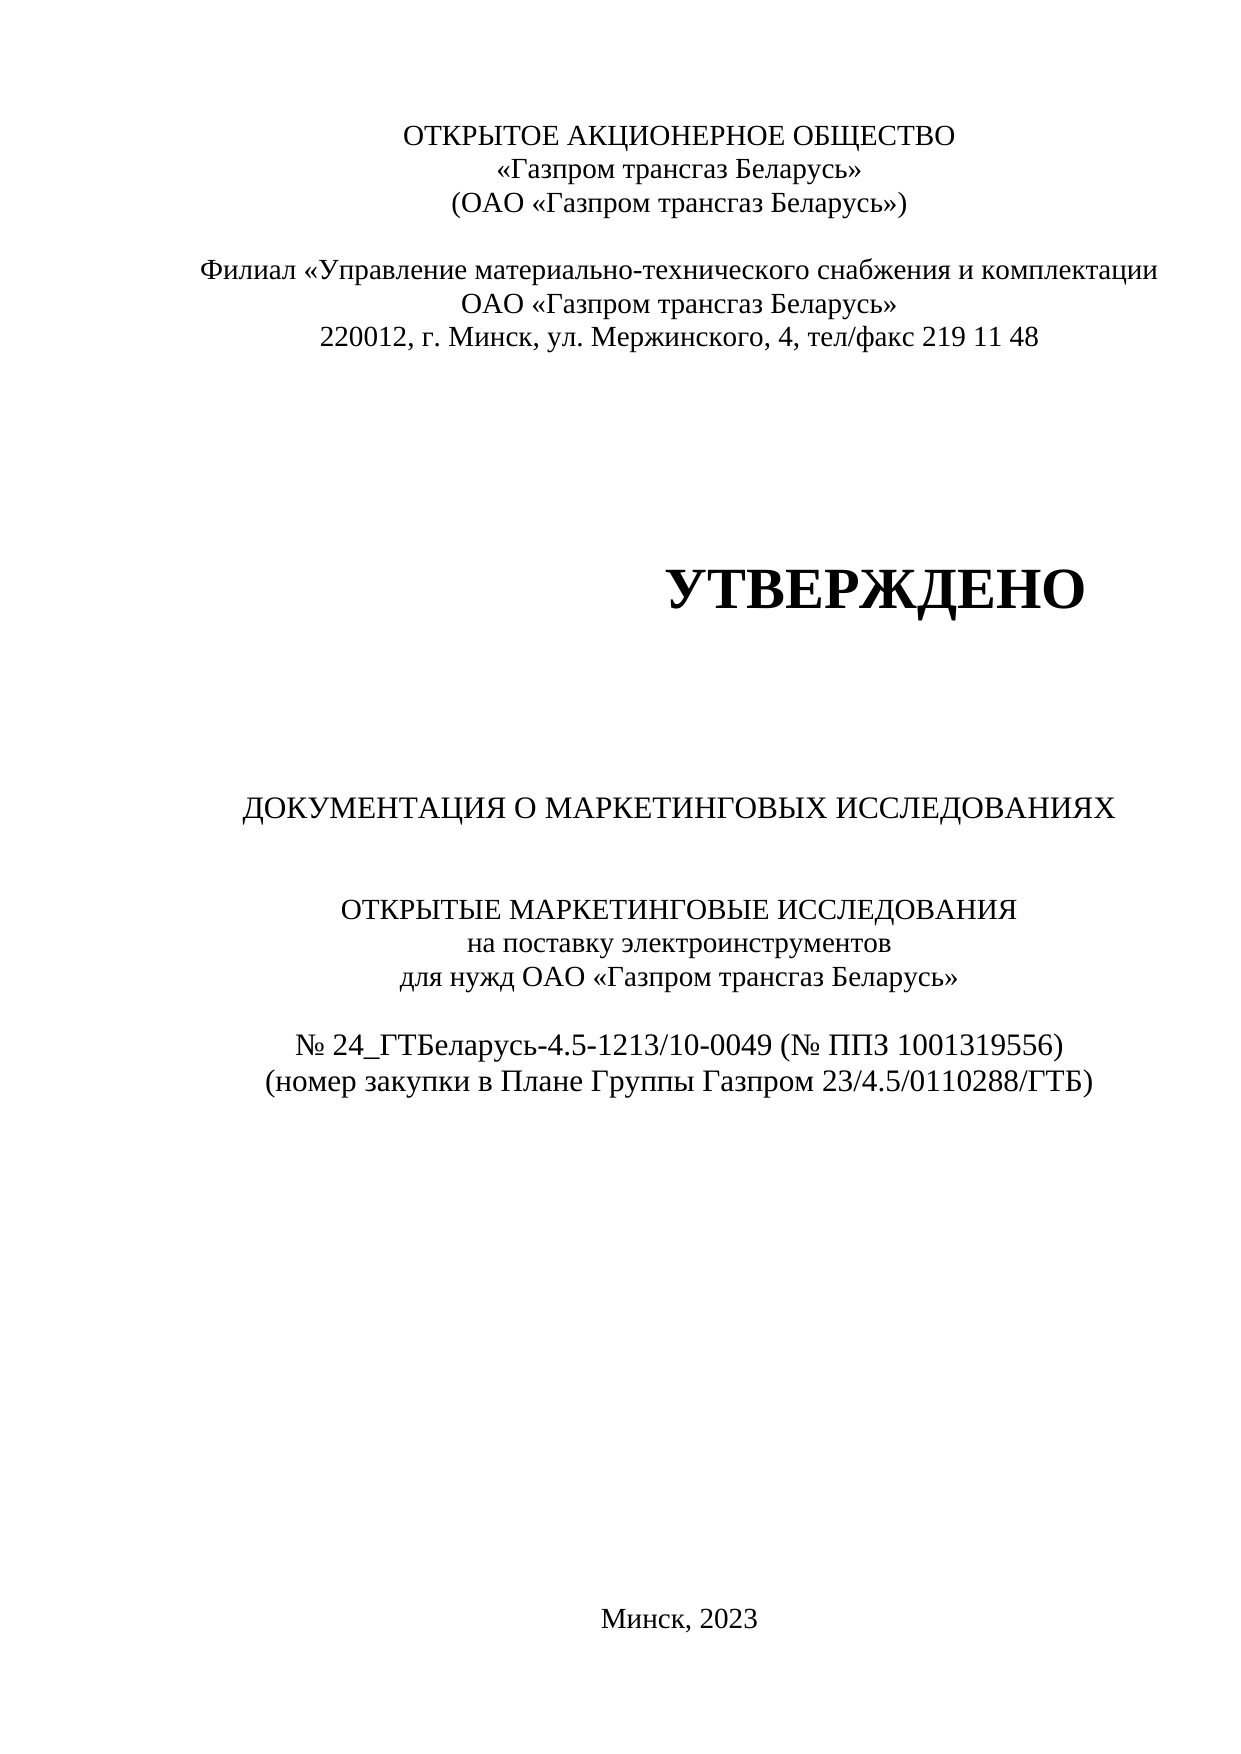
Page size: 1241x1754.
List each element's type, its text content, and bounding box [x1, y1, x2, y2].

text (номер закупки в Плане Группы Газпром 23/4.5/0110288/ГТБ) [177, 1062, 1181, 1098]
text для нужд ОАО «Газпром трансгаз Беларусь» [177, 959, 1181, 993]
text № 24_ГТБеларусь-4.5-1213/10-0049 (№ ППЗ 1001319556) [177, 1026, 1181, 1062]
text 220012, г. Минск, ул. Мержинского, 4, тел/факс 219 11 48 [177, 319, 1181, 353]
text «Газпром трансгаз Беларусь» [177, 152, 1181, 185]
text Минск, 2023 [177, 1601, 1181, 1635]
text ОТКРЫТЫЕ МАРКЕТИНГОВЫЕ ИССЛЕДОВАНИЯ [177, 892, 1181, 926]
text УТВЕРЖДЕНО [664, 554, 1181, 621]
text Филиал «Управление материально-технического снабжения и комплектации [177, 252, 1181, 286]
text на поставку электроинструментов [177, 926, 1181, 959]
text ДОКУМЕНТАЦИЯ О МАРКЕТИНГОВЫХ ИССЛЕДОВАНИЯХ [177, 789, 1181, 825]
text ОАО «Газпром трансгаз Беларусь» [177, 286, 1181, 319]
text (ОАО «Газпром трансгаз Беларусь») [177, 185, 1181, 219]
text ОТКРЫТОЕ АКЦИОНЕРНОЕ ОБЩЕСТВО [177, 118, 1181, 152]
